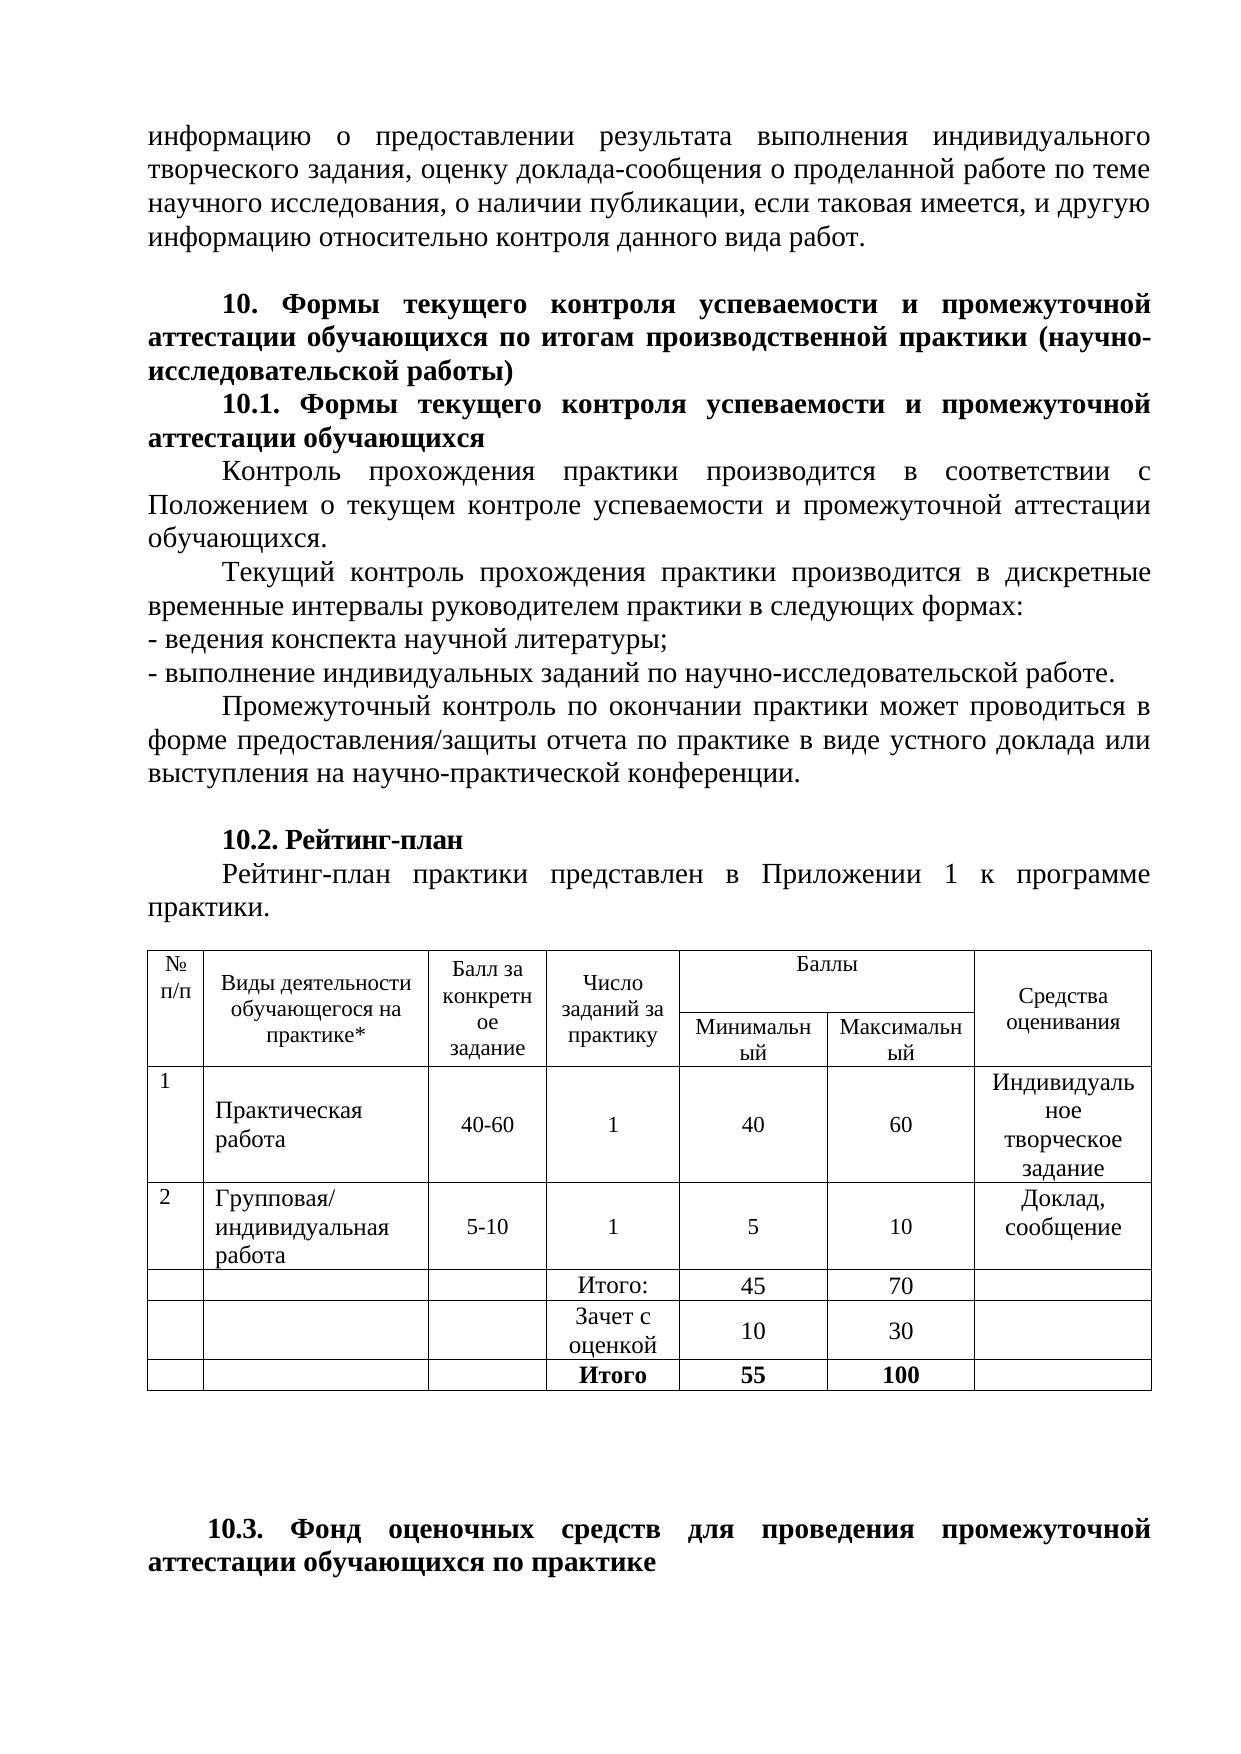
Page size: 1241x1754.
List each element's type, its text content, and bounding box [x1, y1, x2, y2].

table_cell 100 [828, 1360, 974, 1390]
table_header Число заданий за практику [547, 951, 679, 1066]
table_cell [148, 1270, 203, 1300]
text 10.2. Рейтинг-план [148, 822, 1152, 856]
table_cell 45 [680, 1270, 827, 1300]
table_cell Индивидуальное творческое задание [975, 1067, 1151, 1182]
table_cell Итого [547, 1360, 679, 1390]
table_cell [975, 1301, 1151, 1359]
table_cell [204, 1270, 428, 1300]
text Промежуточный контроль по окончании практики может проводиться в форме предоставления/защиты отчета по практике в виде устного доклада или выступления на научно-практической конференции. [148, 688, 1152, 789]
table_cell Групповая/индивидуальная работа [204, 1183, 428, 1269]
table_cell 5 [680, 1183, 827, 1269]
table_cell [975, 1270, 1151, 1300]
table_cell Максимальный [828, 1013, 974, 1066]
table_cell [429, 1301, 546, 1359]
table_cell 70 [828, 1270, 974, 1300]
table_header № п/п [148, 951, 203, 1066]
table_cell 2 [148, 1183, 203, 1269]
table_cell Итого: [547, 1270, 679, 1300]
table_cell 40-60 [429, 1067, 546, 1182]
table_cell 1 [547, 1183, 679, 1269]
text 10.3. Фонд оценочных средств для проведения промежуточной аттестации обучающихся по практике [148, 1511, 1152, 1578]
text Рейтинг-план практики представлен в Приложении 1 к программе практики. [148, 856, 1152, 923]
table_cell Минимальный [680, 1013, 827, 1066]
table_cell 10 [828, 1183, 974, 1269]
table_cell Зачет с оценкой [547, 1301, 679, 1359]
table_header Виды деятельности обучающегося на практике* [204, 951, 428, 1066]
table_cell [429, 1270, 546, 1300]
table_cell [429, 1360, 546, 1390]
table_cell 10 [680, 1301, 827, 1359]
table_cell [975, 1360, 1151, 1390]
table_cell 55 [680, 1360, 827, 1390]
table_cell Доклад, сообщение [975, 1183, 1151, 1269]
text - ведения конспекта научной литературы; [148, 621, 1152, 655]
table_cell 40 [680, 1067, 827, 1182]
table_cell [204, 1301, 428, 1359]
table_cell 1 [547, 1067, 679, 1182]
text 10. Формы текущего контроля успеваемости и промежуточной аттестации обучающихся по итогам производственной практики (научно-исследовательской работы) [148, 286, 1152, 386]
text 10.1. Формы текущего контроля успеваемости и промежуточной аттестации обучающихся [148, 386, 1152, 453]
table_cell Практическая работа [204, 1067, 428, 1182]
table_cell 60 [828, 1067, 974, 1182]
table_header Балл за конкретное задание [429, 951, 546, 1066]
table_cell [148, 1301, 203, 1359]
table_cell [204, 1360, 428, 1390]
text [148, 118, 1152, 252]
table_header Средства оценивания [975, 951, 1151, 1066]
table_cell 1 [148, 1067, 203, 1182]
table_header Баллы [680, 951, 974, 1012]
text Текущий контроль прохождения практики производится в дискретные временные интервалы руководителем практики в следующих формах: [148, 554, 1152, 621]
text Контроль прохождения практики производится в соответствии с Положением о текущем контроле успеваемости и промежуточной аттестации обучающихся. [148, 453, 1152, 554]
table_cell [148, 1360, 203, 1390]
table_cell 5-10 [429, 1183, 546, 1269]
text - выполнение индивидуальных заданий по научно-исследовательской работе. [148, 655, 1152, 688]
table_cell 30 [828, 1301, 974, 1359]
